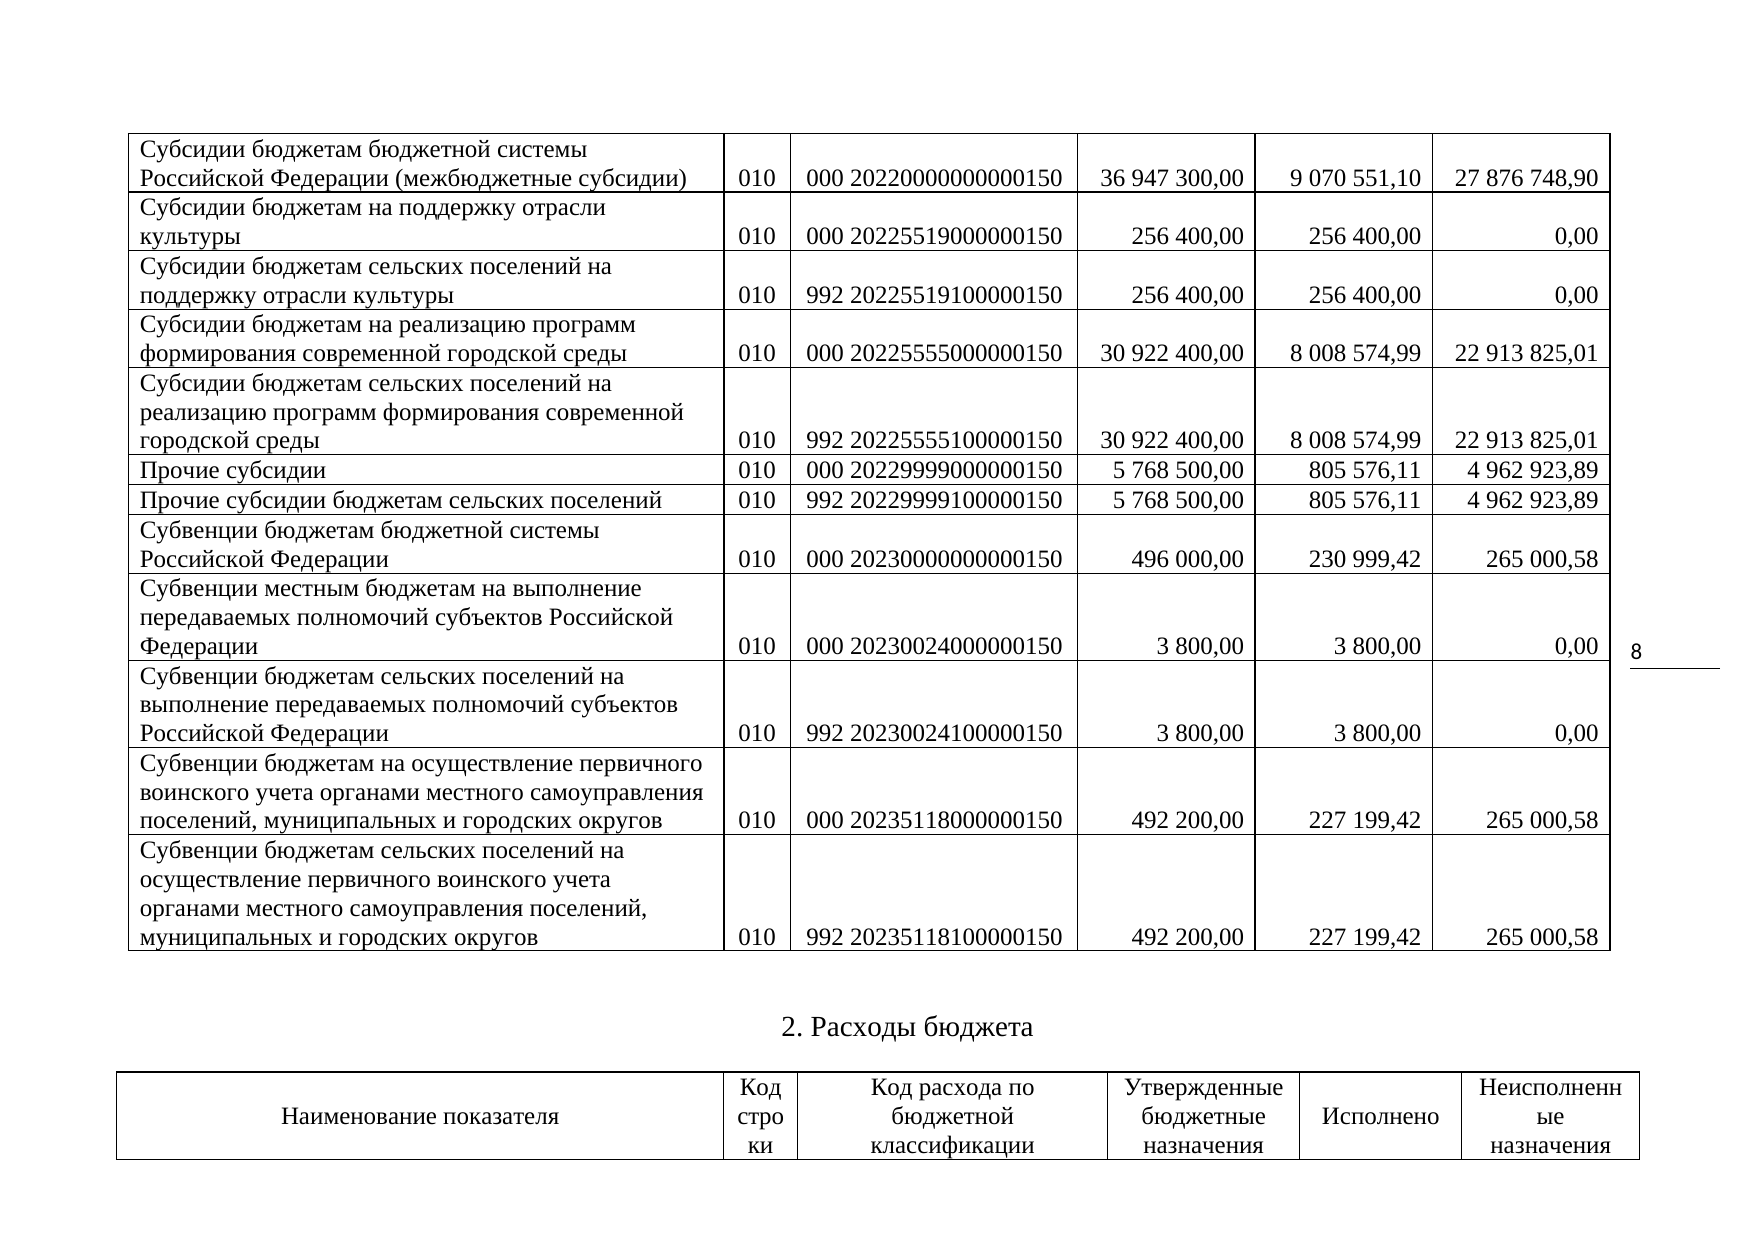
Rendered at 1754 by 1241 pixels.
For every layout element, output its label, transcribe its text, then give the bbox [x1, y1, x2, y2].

table_header Код расхода по бюджетной классификации [798, 1073, 1107, 1159]
table_cell 2. Расходы бюджета [117, 952, 1698, 1043]
table_cell Доходы бюджета [117, 133, 1609, 952]
table_header Утвержденные бюджетные назначения [1108, 1073, 1299, 1159]
table_header Неисполненные назначения [1462, 1073, 1639, 1159]
table_header Наименование показателя [117, 1073, 723, 1159]
table_header Код строки [724, 1073, 797, 1159]
table_header Исполнено [1300, 1073, 1461, 1159]
